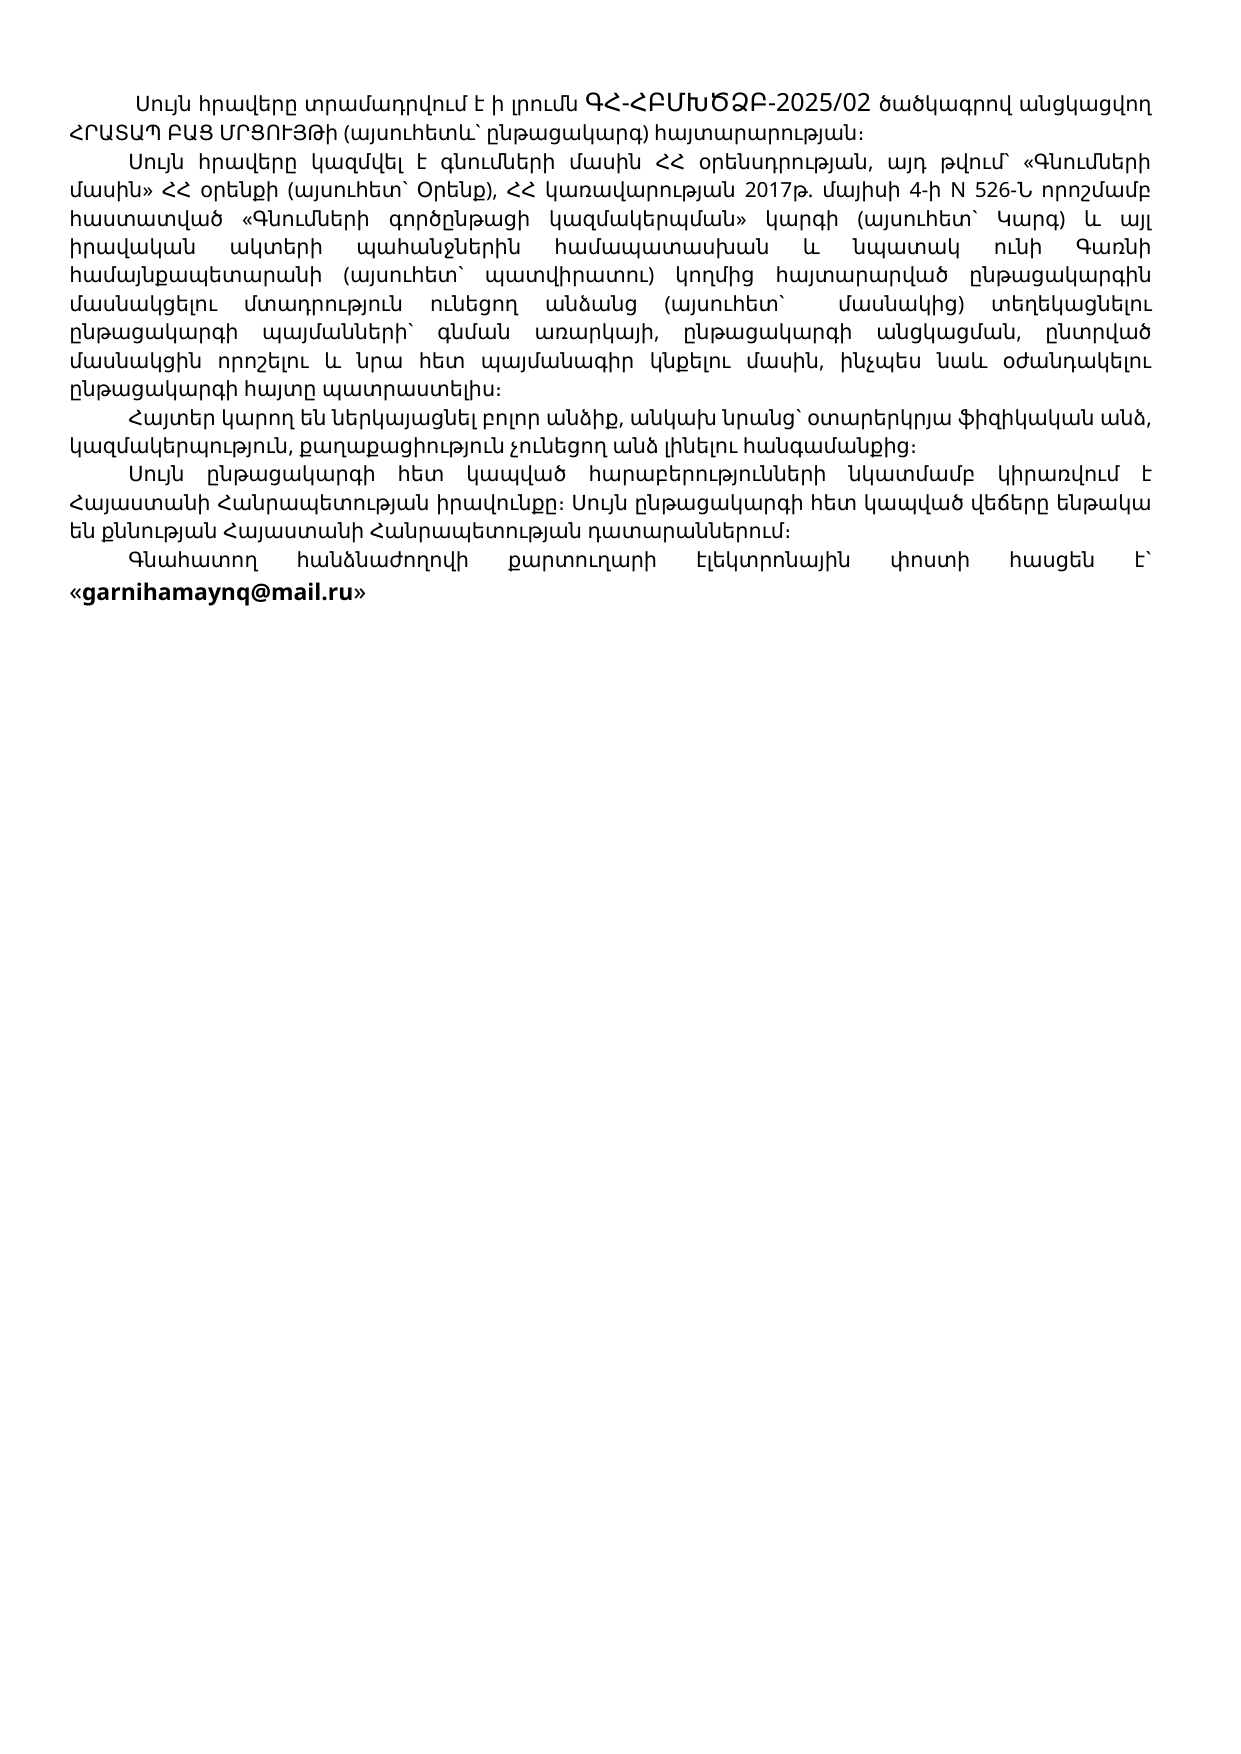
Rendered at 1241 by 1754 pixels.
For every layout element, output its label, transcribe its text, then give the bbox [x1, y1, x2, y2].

text Գնահատող հանձնաժողովի քարտուղարի էլեկտրոնային փոստի հասցեն է` «garnihamaynq@mail.ru» [69, 545, 1152, 607]
text Հայտեր կարող են ներկայացնել բոլոր անձիք, անկախ նրանց` օտարերկրյա ֆիզիկական անձ, կազմակերպություն, քաղաքացիություն չունեցող անձ լինելու հանգամանքից։ [69, 403, 1152, 459]
text Սույն հրավերը կազմվել է գնումների մասին ՀՀ օրենսդրության, այդ թվում` «Գնումների մասին» ՀՀ օրենքի (այսուհետ` Օրենք), ՀՀ կառավարության 2017թ. մայիսի 4-ի N 526-Ն որոշմամբ հաստատված «Գնումների գործընթացի կազմակերպման» կարգի (այսուհետ` Կարգ) և այլ իրավական ակտերի պահանջներին համապատասխան և նպատակ ունի Գառնի համայնքապետարանի (այսուհետ` պատվիրատու) կողմից հայտարարված ընթացակարգին մասնակցելու մտադրություն ունեցող անձանց (այսուհետ` մասնակից) տեղեկացնելու ընթացակարգի պայմանների` գնման առարկայի, ընթացակարգի անցկացման, ընտրված մասնակցին որոշելու և նրա հետ պայմանագիր կնքելու մասին, ինչպես նաև օժանդակելու ընթացակարգի հայտը պատրաստելիս։ [69, 147, 1152, 403]
text Սույն հրավերը տրամադրվում է ի լրումն ԳՀ-ՀԲՄԽԾՁԲ-2025/02 ծածկագրով անցկացվող ՀՐԱՏԱՊ ԲԱՑ ՄՐՑՈՒՅԹի (այսուհետև` ընթացակարգ) հայտարարության։ [69, 84, 1152, 147]
text Սույն ընթացակարգի հետ կապված հարաբերությունների նկատմամբ կիրառվում է Հայաստանի Հանրապետության իրավունքը։ Սույն ընթացակարգի հետ կապված վեճերը ենթակա են քննության Հայաստանի Հանրապետության դատարաններում։ [69, 459, 1152, 545]
